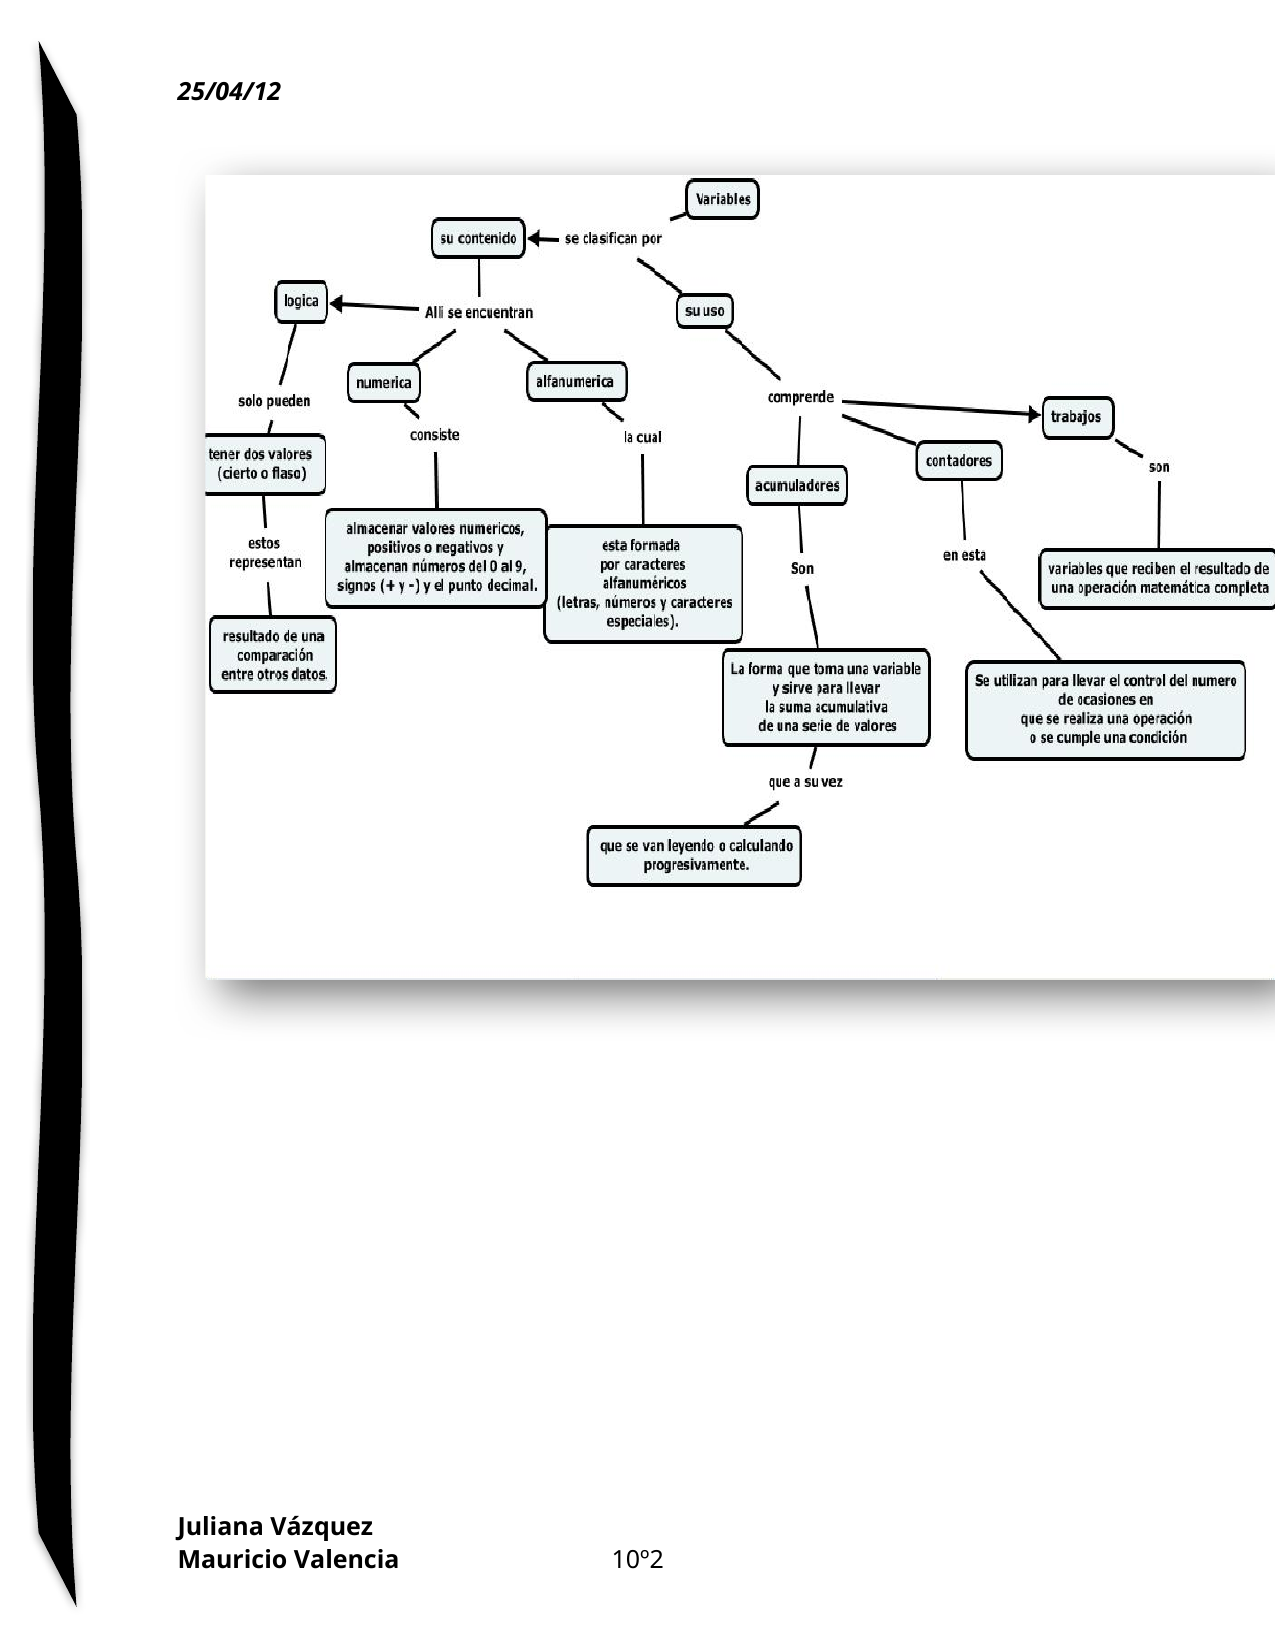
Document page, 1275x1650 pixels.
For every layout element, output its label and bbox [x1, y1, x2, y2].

picture [205, 175, 1275, 980]
